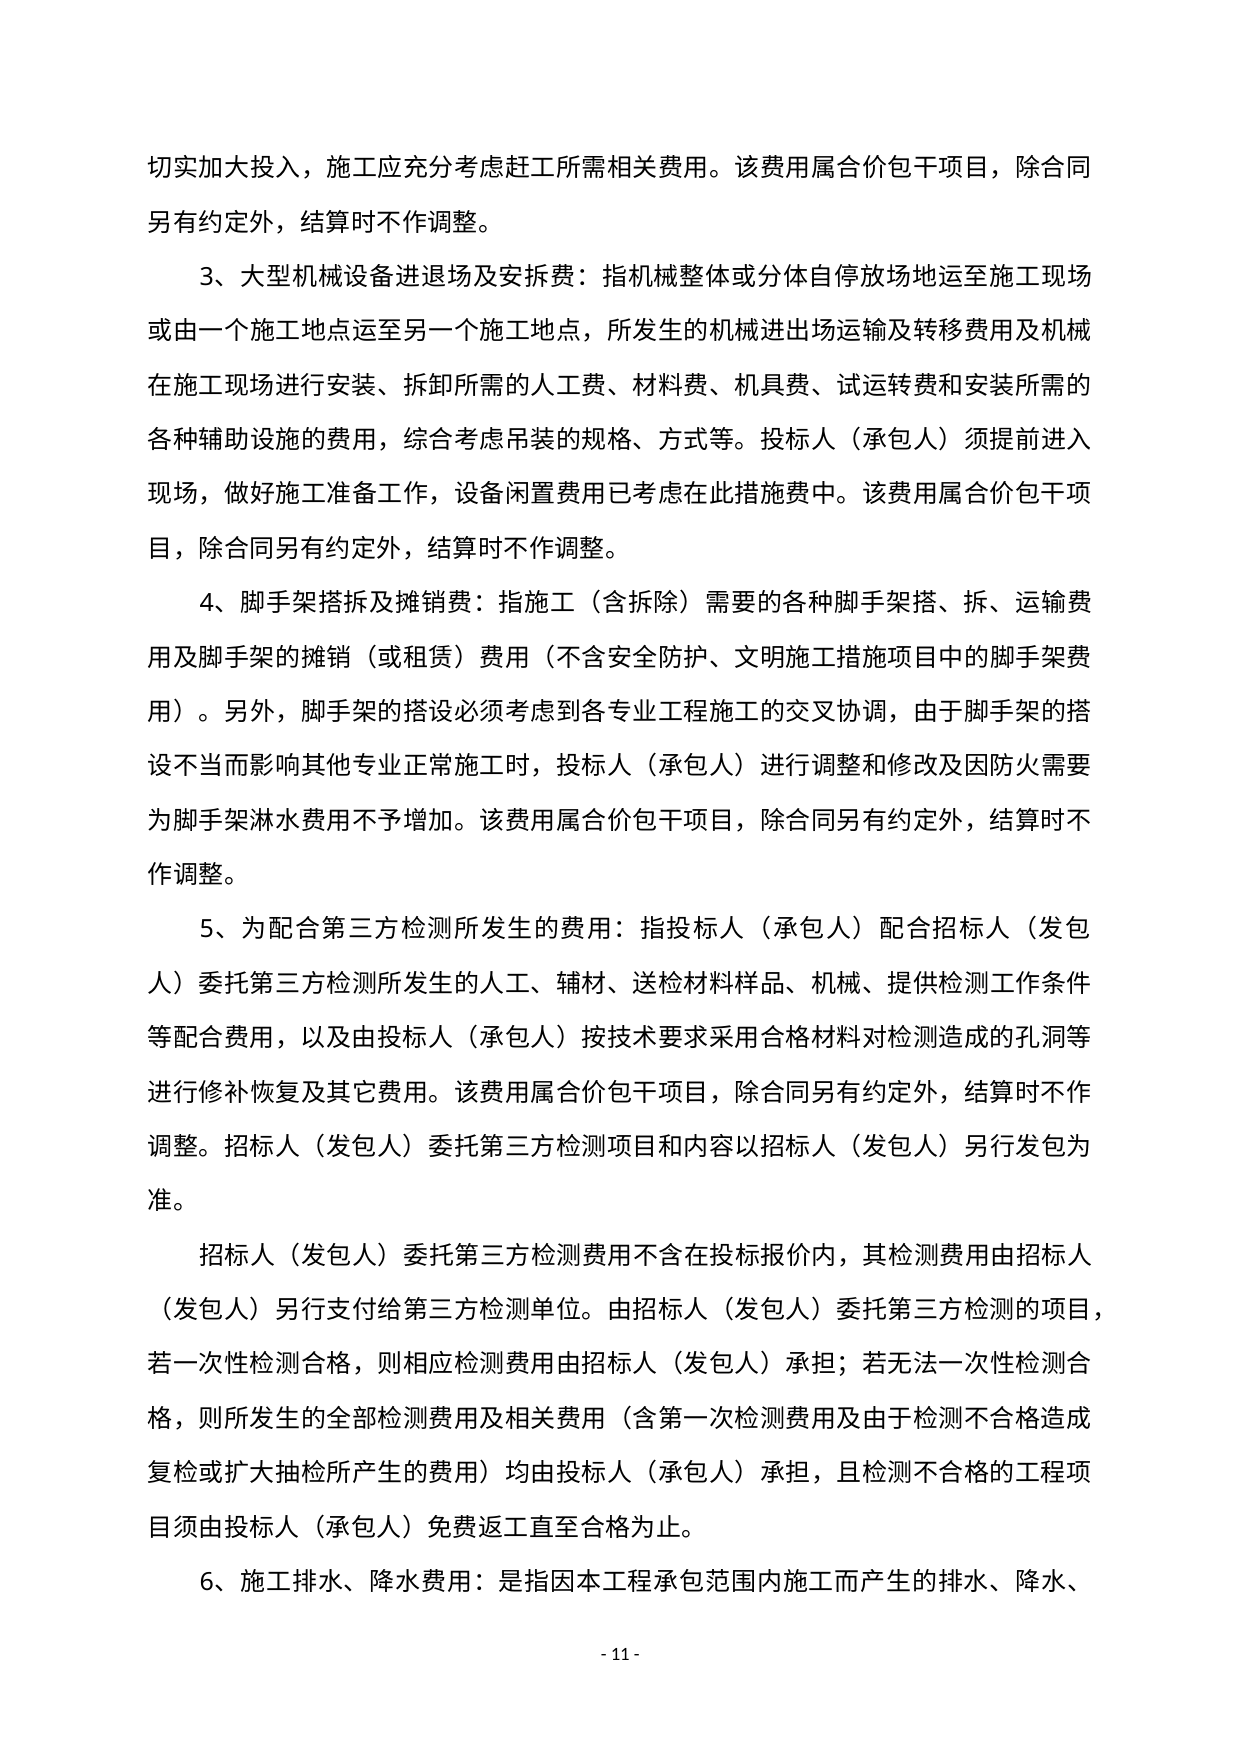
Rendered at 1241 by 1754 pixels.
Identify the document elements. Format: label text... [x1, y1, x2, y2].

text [148, 1561, 1092, 1598]
text 4、脚手架搭拆及摊销费：指施工（含拆除）需要的各种脚手架搭、拆、运输费用及脚手架的摊销（或租赁）费用（不含安全防护、文明施工措施项目中的脚手架费用）。另外，脚手架的搭设必须考虑到各专业工程施工的交叉协调，由于脚手架的搭设不当而影响其他专业正常施工时，投标人（承包人）进行调整和修改及因防火需要为脚手架淋水费用不予增加。该费用属合价包干项目，除合同另有约定外，结算时不作调整。 [148, 583, 1092, 891]
text 5、为配合第三方检测所发生的费用：指投标人（承包人）配合招标人（发包人）委托第三方检测所发生的人工、辅材、送检材料样品、机械、提供检测工作条件等配合费用，以及由投标人（承包人）按技术要求采用合格材料对检测造成的孔洞等进行修补恢复及其它费用。该费用属合价包干项目，除合同另有约定外，结算时不作调整。招标人（发包人）委托第三方检测项目和内容以招标人（发包人）另行发包为准。 [148, 909, 1092, 1217]
text 招标人（发包人）委托第三方检测费用不含在投标报价内，其检测费用由招标人（发包人）另行支付给第三方检测单位。由招标人（发包人）委托第三方检测的项目，若一次性检测合格，则相应检测费用由招标人（发包人）承担；若无法一次性检测合格，则所发生的全部检测费用及相关费用（含第一次检测费用及由于检测不合格造成复检或扩大抽检所产生的费用）均由投标人（承包人）承担，且检测不合格的工程项目须由投标人（承包人）免费返工直至合格为止。 [148, 1235, 1092, 1543]
text 3、大型机械设备进退场及安拆费：指机械整体或分体自停放场地运至施工现场或由一个施工地点运至另一个施工地点，所发生的机械进出场运输及转移费用及机械在施工现场进行安装、拆卸所需的人工费、材料费、机具费、试运转费和安装所需的各种辅助设施的费用，综合考虑吊装的规格、方式等。投标人（承包人）须提前进入现场，做好施工准备工作，设备闲置费用已考虑在此措施费中。该费用属合价包干项目，除合同另有约定外，结算时不作调整。 [148, 256, 1092, 564]
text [148, 148, 1092, 238]
